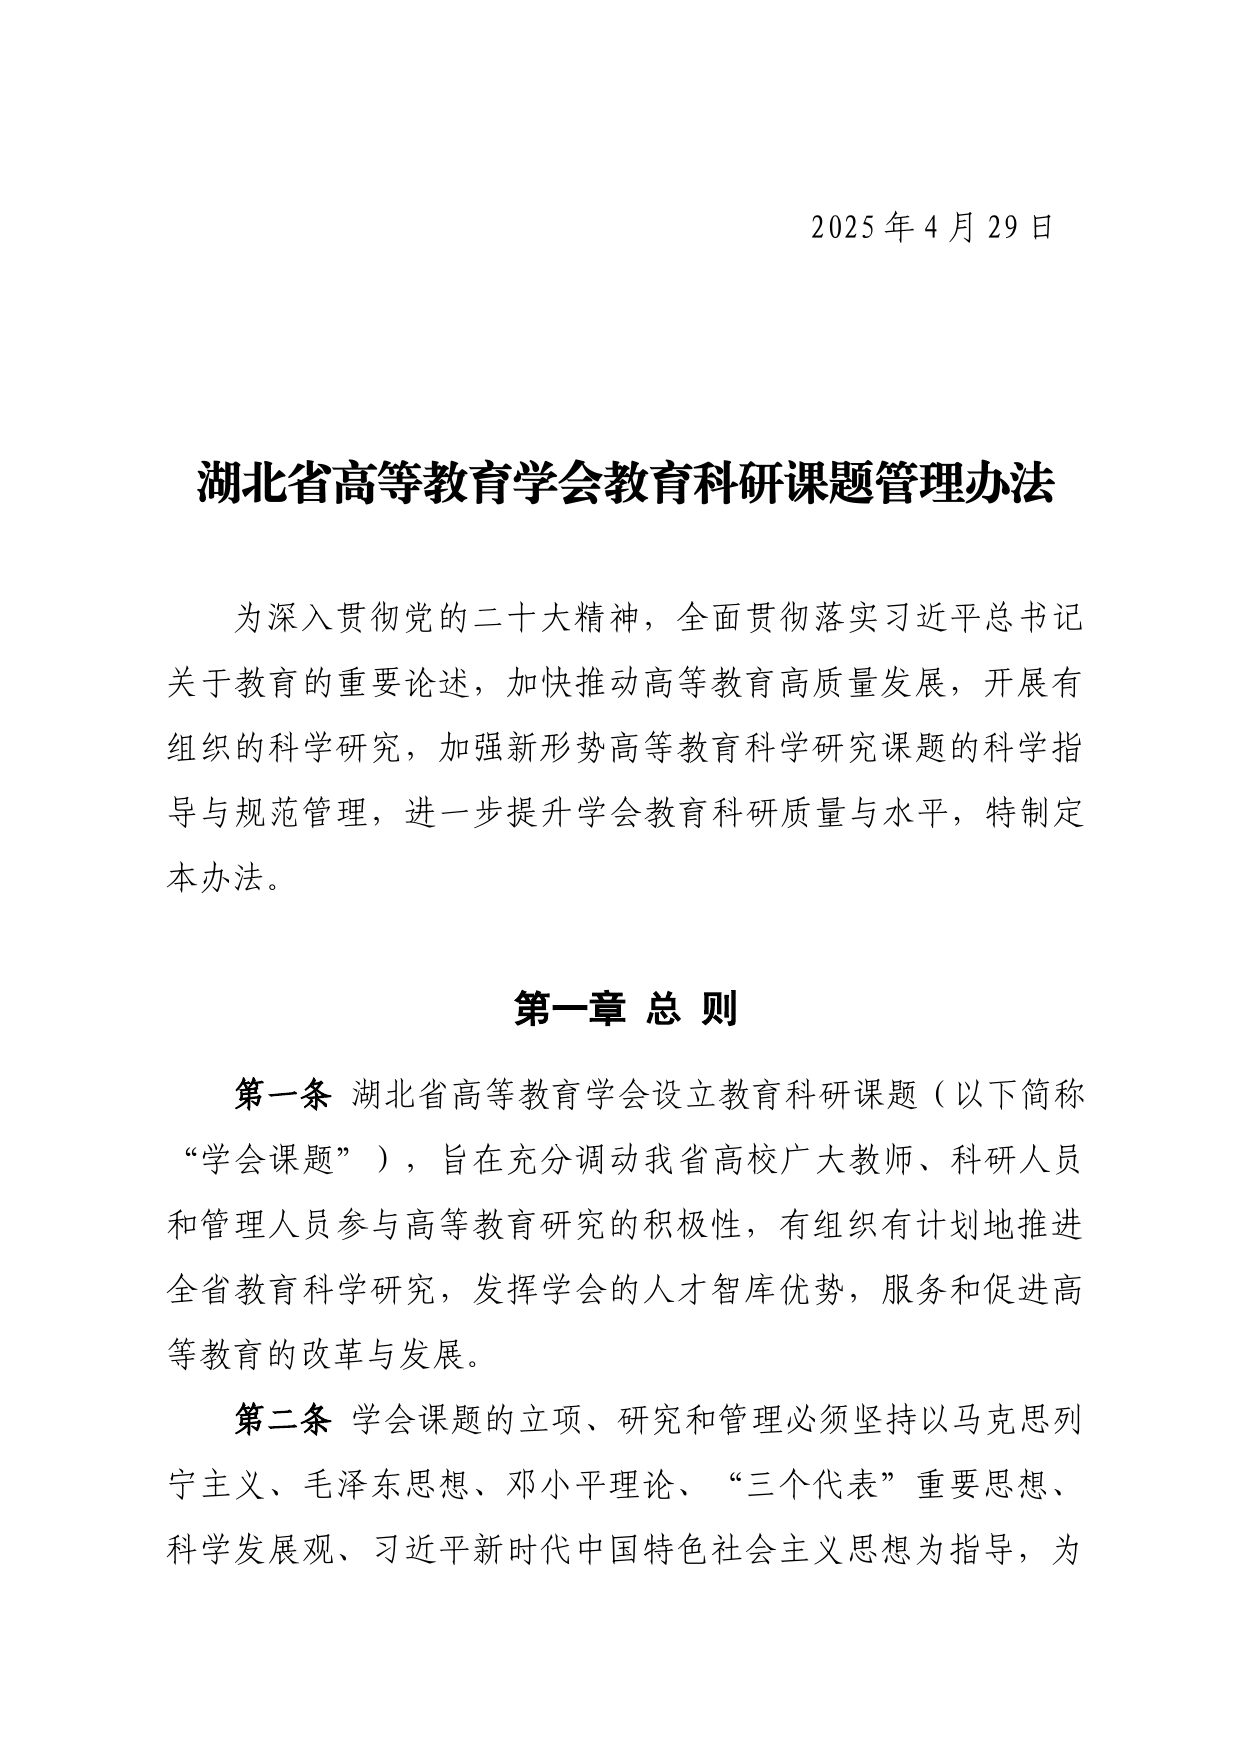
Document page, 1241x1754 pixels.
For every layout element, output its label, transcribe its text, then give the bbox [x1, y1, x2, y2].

text 湖北省高等教育学会教育科研课题管理办法 [165, 453, 1087, 518]
text 第一条 湖北省高等教育学会设立教育科研课题（以下简称“学会课题”），旨在充分调动我省高校广大教师、科研人员和管理人员参与高等教育研究的积极性，有组织有计划地推进全省教育科学研究，发挥学会的人才智库优势，服务和促进高等教育的改革与发展。 [165, 1059, 1087, 1384]
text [165, 1384, 1087, 1579]
text 2025年4月29日 [165, 193, 1087, 258]
list 第一章 总 则 [165, 973, 1087, 1038]
text 为深入贯彻党的二十大精神，全面贯彻落实习近平总书记关于教育的重要论述，加快推动高等教育高质量发展，开展有组织的科学研究，加强新形势高等教育科学研究课题的科学指导与规范管理，进一步提升学会教育科研质量与水平，特制定本办法。 [165, 583, 1087, 908]
